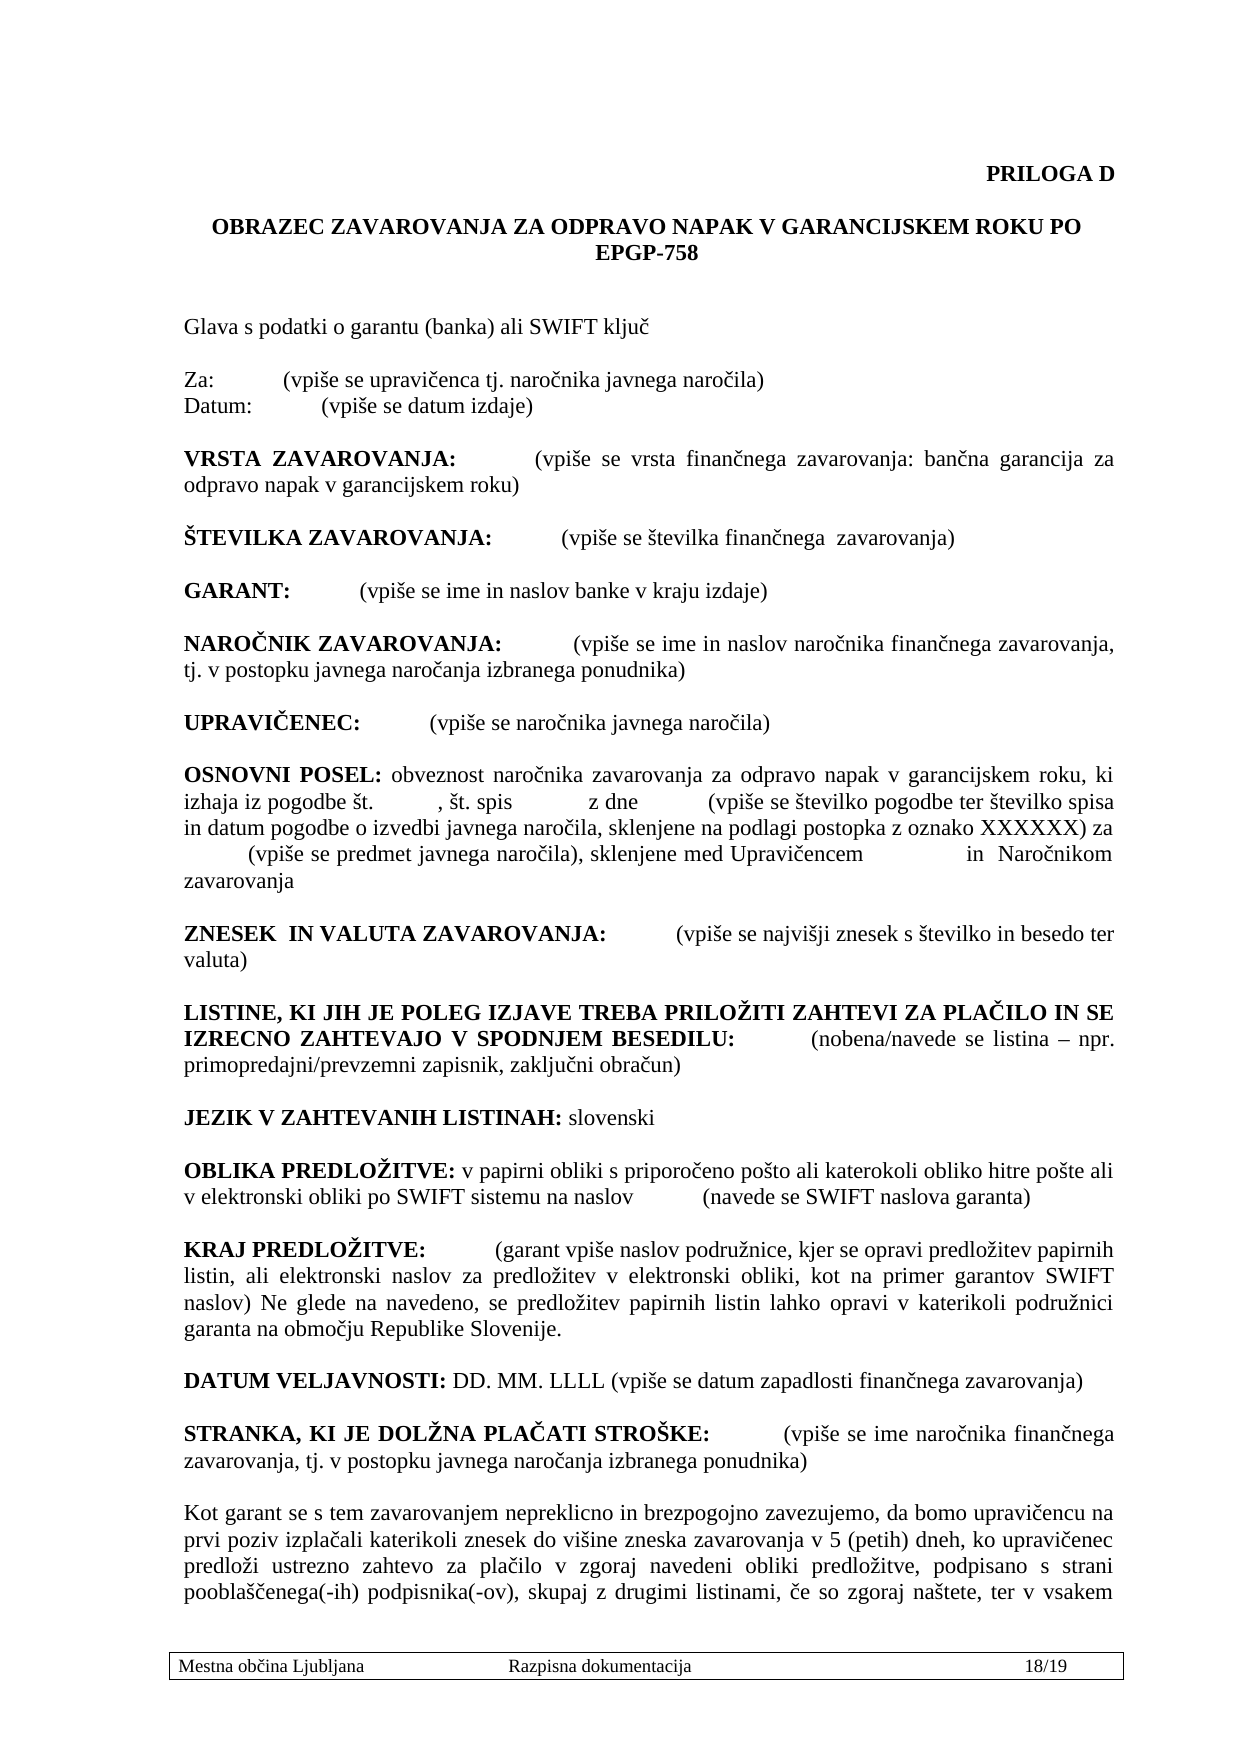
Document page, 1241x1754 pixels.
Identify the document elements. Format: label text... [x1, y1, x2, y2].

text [184, 1499, 1115, 1605]
text JEZIK V ZAHTEVANIH LISTINAH: slovenski [184, 1104, 1115, 1130]
text OBRAZEC ZAVAROVANJA ZA ODPRAVO NAPAK V GARANCIJSKEM ROKU PO EPGP-758 [178, 213, 1115, 266]
text UPRAVIČENEC: (vpiše se naročnika javnega naročila) [184, 709, 1115, 735]
text PRILOGA D [66, 160, 1115, 186]
text OSNOVNI POSEL: obveznost naročnika zavarovanja za odpravo napak v garancijskem roku, ki izhaja iz pogodbe št. , št. spis z dne (vpiše se številko pogodbe ter številko spisa in datum pogodbe o izvedbi javnega naročila, sklenjene na podlagi postopka z oznako XXXXXX) za (vpiše se predmet javnega naročila), sklenjene med Upravičencem in Naročnikom zavarovanja [184, 761, 1115, 893]
text STRANKA, KI JE DOLŽNA PLAČATI STROŠKE: (vpiše se ime naročnika finančnega zavarovanja, tj. v postopku javnega naročanja izbranega ponudnika) [184, 1420, 1115, 1473]
text DATUM VELJAVNOSTI: DD. MM. LLLL (vpiše se datum zapadlosti finančnega zavarovanja) [184, 1368, 1115, 1394]
text LISTINE, KI JIH JE POLEG IZJAVE TREBA PRILOŽITI ZAHTEVI ZA PLAČILO IN SE IZRECNO ZAHTEVAJO V SPODNJEM BESEDILU: (nobena/navede se listina – npr. primopredajni/prevzemni zapisnik, zaključni obračun) [184, 999, 1115, 1078]
text ŠTEVILKA ZAVAROVANJA: (vpiše se številka finančnega zavarovanja) [184, 524, 1115, 551]
text VRSTA ZAVAROVANJA: (vpiše se vrsta finančnega zavarovanja: bančna garancija za odpravo napak v garancijskem roku) [184, 445, 1115, 498]
text KRAJ PREDLOŽITVE: (garant vpiše naslov podružnice, kjer se opravi predložitev papirnih listin, ali elektronski naslov za predložitev v elektronski obliki, kot na primer garantov SWIFT naslov) Ne glede na navedeno, se predložitev papirnih listin lahko opravi v katerikoli podružnici garanta na območju Republike Slovenije. [184, 1236, 1115, 1341]
text NAROČNIK ZAVAROVANJA: (vpiše se ime in naslov naročnika finančnega zavarovanja, tj. v postopku javnega naročanja izbranega ponudnika) [184, 630, 1115, 682]
text Glava s podatki o garantu (banka) ali SWIFT ključ [184, 313, 1115, 340]
text GARANT: (vpiše se ime in naslov banke v kraju izdaje) [184, 577, 1115, 603]
text Za: (vpiše se upravičenca tj. naročnika javnega naročila) [184, 366, 1115, 392]
text Datum: (vpiše se datum izdaje) [184, 392, 1115, 419]
text ZNESEK IN VALUTA ZAVAROVANJA: (vpiše se najvišji znesek s številko in besedo ter valuta) [184, 919, 1115, 972]
text OBLIKA PREDLOŽITVE: v papirni obliki s priporočeno pošto ali katerokoli obliko hitre pošte ali v elektronski obliki po SWIFT sistemu na naslov (navede se SWIFT naslova garanta) [184, 1157, 1115, 1209]
